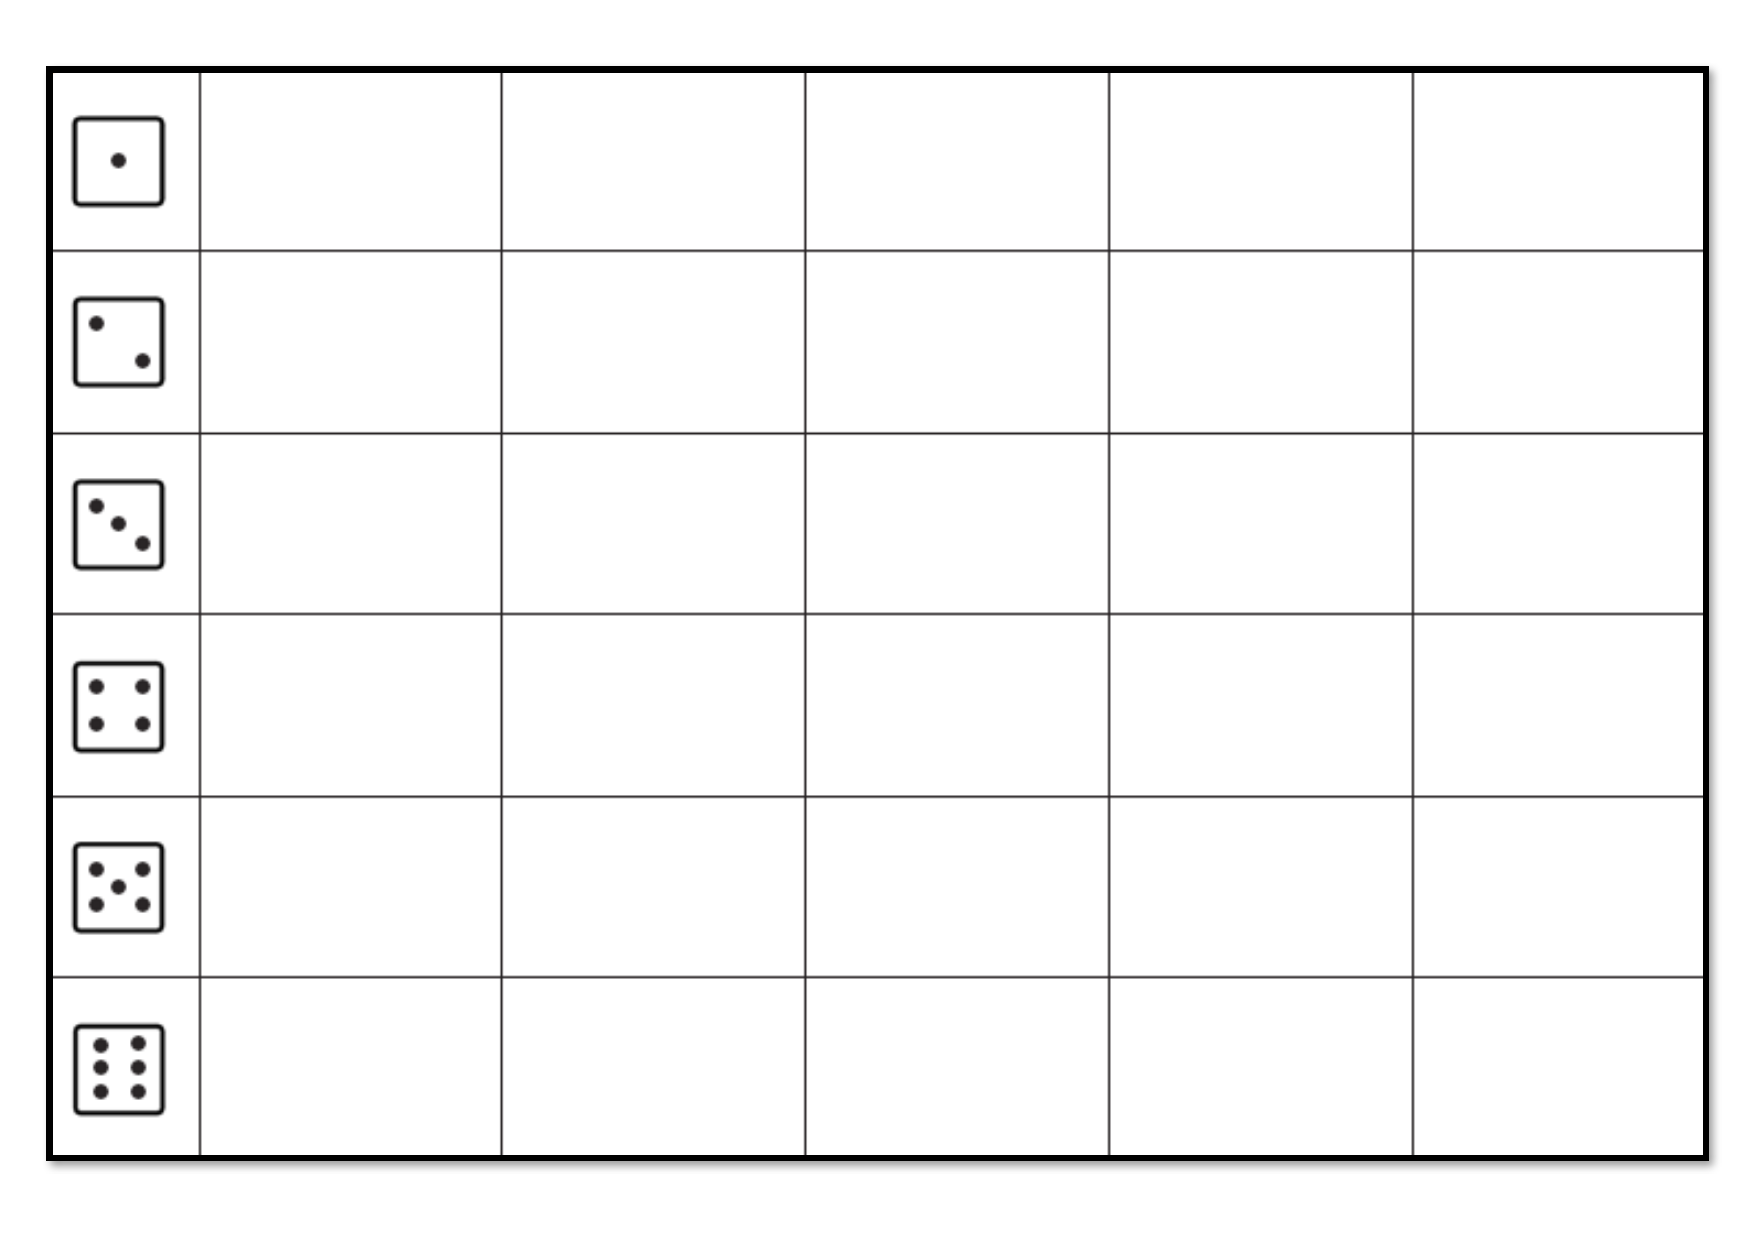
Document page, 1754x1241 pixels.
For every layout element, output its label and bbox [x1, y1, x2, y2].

picture [53, 73, 1703, 1155]
